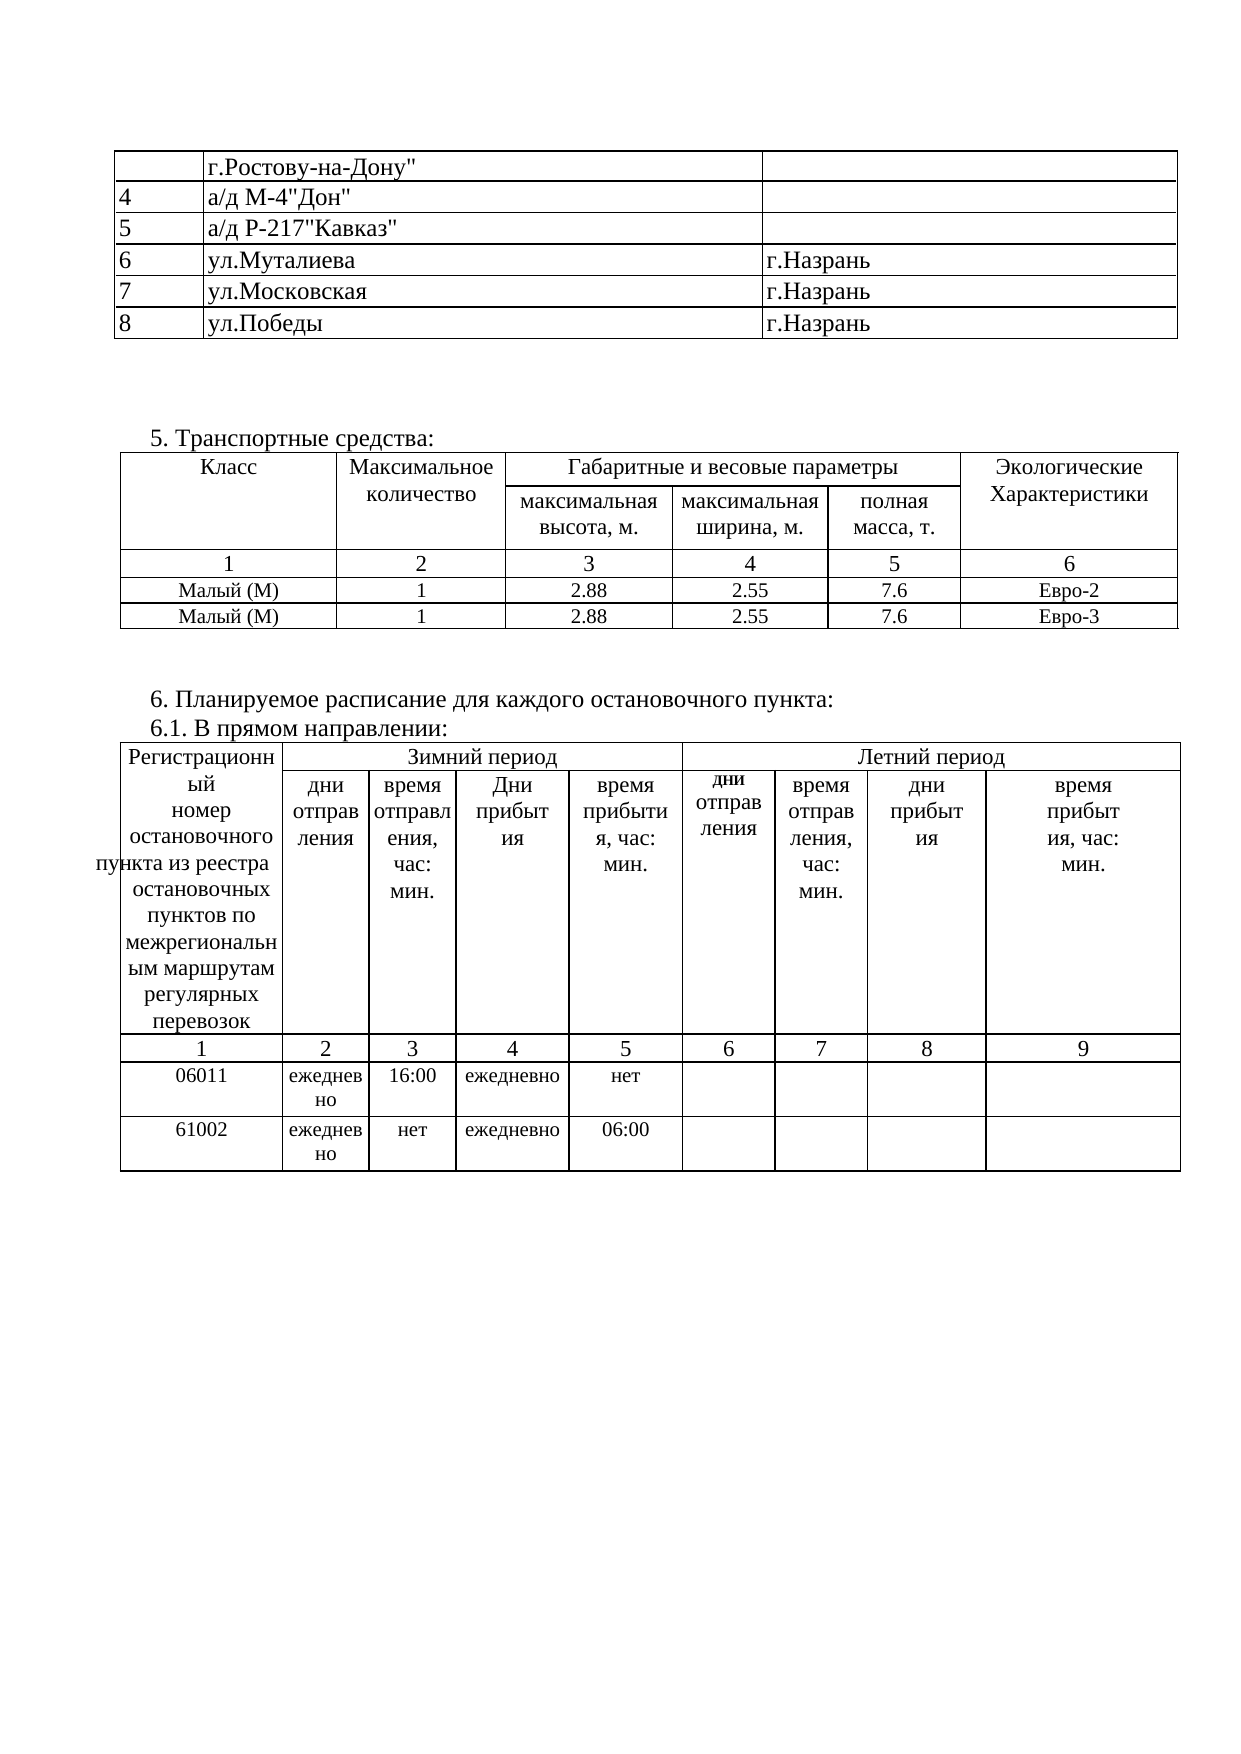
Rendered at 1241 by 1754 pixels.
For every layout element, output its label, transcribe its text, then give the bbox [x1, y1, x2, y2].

table_cell 4 [457, 1035, 568, 1061]
table_cell 06:00 [570, 1117, 682, 1170]
table_header Зимний период [283, 743, 682, 770]
table_cell ул.Московская [204, 276, 762, 306]
table_cell 06011 [121, 1063, 282, 1116]
table_cell [987, 1063, 1180, 1116]
table_cell 2.88 [506, 604, 672, 628]
table_cell дни прибыт ия [868, 771, 985, 1033]
table_cell [763, 152, 1177, 180]
table_cell 2.55 [673, 604, 827, 628]
table_cell 16:00 [370, 1063, 455, 1116]
table_cell а/д М-4"Дон" [204, 182, 762, 212]
table_cell время прибыт ия, час: мин. [987, 771, 1180, 1033]
table_header Габаритные и весовые параметры [506, 453, 960, 485]
table_cell 3 [370, 1035, 455, 1061]
table_cell ДНИ отправ ления [683, 771, 774, 1033]
table_cell время отправл ения, час: мин. [370, 771, 455, 1033]
table_cell 2 [283, 1035, 368, 1061]
table_cell 1 [337, 578, 505, 602]
table_cell ежедневно [457, 1063, 568, 1116]
table_cell 61002 [121, 1117, 282, 1170]
table_cell 5 [570, 1035, 682, 1061]
table_cell максимальная ширина, м. [673, 487, 827, 548]
table_header Максимальное количество [337, 453, 505, 548]
table_cell 8 [115, 307, 203, 338]
table_cell 4 [673, 550, 827, 576]
table_cell 2 [337, 550, 505, 576]
table_cell полная масса, т. [829, 487, 960, 548]
table_cell ежедневно [283, 1117, 368, 1170]
table_cell время отправ ления, час: мин. [776, 771, 867, 1033]
table_cell 7 [115, 276, 203, 306]
table_cell 7.6 [829, 604, 960, 628]
table_cell [763, 212, 1177, 243]
table_cell [776, 1117, 867, 1170]
table_cell 5 [829, 550, 960, 576]
table_cell [683, 1063, 774, 1116]
table_cell 6 [961, 550, 1177, 576]
table_cell [683, 1117, 774, 1170]
table_cell 2.55 [673, 578, 827, 602]
table_header Летний период [683, 743, 1180, 770]
table_cell а/д Р-217"Кавказ" [204, 213, 762, 243]
table_cell 7.6 [829, 578, 960, 602]
table_cell ежедневно [457, 1117, 568, 1170]
text 6. Планируемое расписание для каждого остановочного пункта: [150, 684, 1090, 713]
table_cell 1 [121, 1035, 282, 1061]
table_cell 4 [115, 181, 203, 212]
table_cell максимальная высота, м. [506, 487, 672, 548]
table_header Класс [121, 453, 336, 548]
table_header Экологические Характеристики [961, 453, 1177, 548]
table_cell Евро-3 [961, 604, 1177, 628]
table_cell ул.Победы [204, 308, 762, 338]
table_cell 1 [337, 604, 505, 628]
table_cell [987, 1117, 1180, 1170]
text 5. Транспортные средства: [150, 423, 1090, 452]
table_cell нет [370, 1117, 455, 1170]
table_cell г.Назрань [763, 306, 1177, 338]
table_cell 3 [115, 152, 203, 180]
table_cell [204, 152, 762, 180]
table_cell Малый (М) [121, 578, 336, 602]
table_cell [763, 180, 1177, 212]
table_cell время прибыти я, час: мин. [570, 771, 682, 1033]
table_cell Евро-2 [961, 578, 1177, 602]
table_cell 6 [115, 244, 203, 275]
table_cell 2.88 [506, 578, 672, 602]
table_cell нет [570, 1063, 682, 1116]
table_cell Малый (М) [121, 604, 336, 628]
table_cell г.Назрань [763, 243, 1177, 275]
table_cell 5 [115, 213, 203, 243]
text 6.1. В прямом направлении: [150, 713, 1090, 742]
table_header Регистрационный номер остановочного пункта из реестра остановочных пунктов по межрегиональным маршрутам регулярных перевозок [121, 743, 282, 1033]
table_cell дни отправ ления [283, 771, 368, 1033]
table_cell 9 [987, 1035, 1180, 1061]
table_cell 7 [776, 1035, 867, 1061]
table_cell г.Назрань [763, 275, 1177, 306]
table_cell ежедневно [283, 1063, 368, 1116]
table_cell 8 [868, 1035, 985, 1061]
table_cell [868, 1063, 985, 1116]
table_cell 1 [121, 550, 336, 576]
table_cell 6 [683, 1035, 774, 1061]
table_cell [868, 1117, 985, 1170]
table_cell Дни прибыт ия [457, 771, 568, 1033]
table_cell ул.Муталиева [204, 245, 762, 275]
table_cell 3 [506, 550, 672, 576]
table_cell [776, 1063, 867, 1116]
